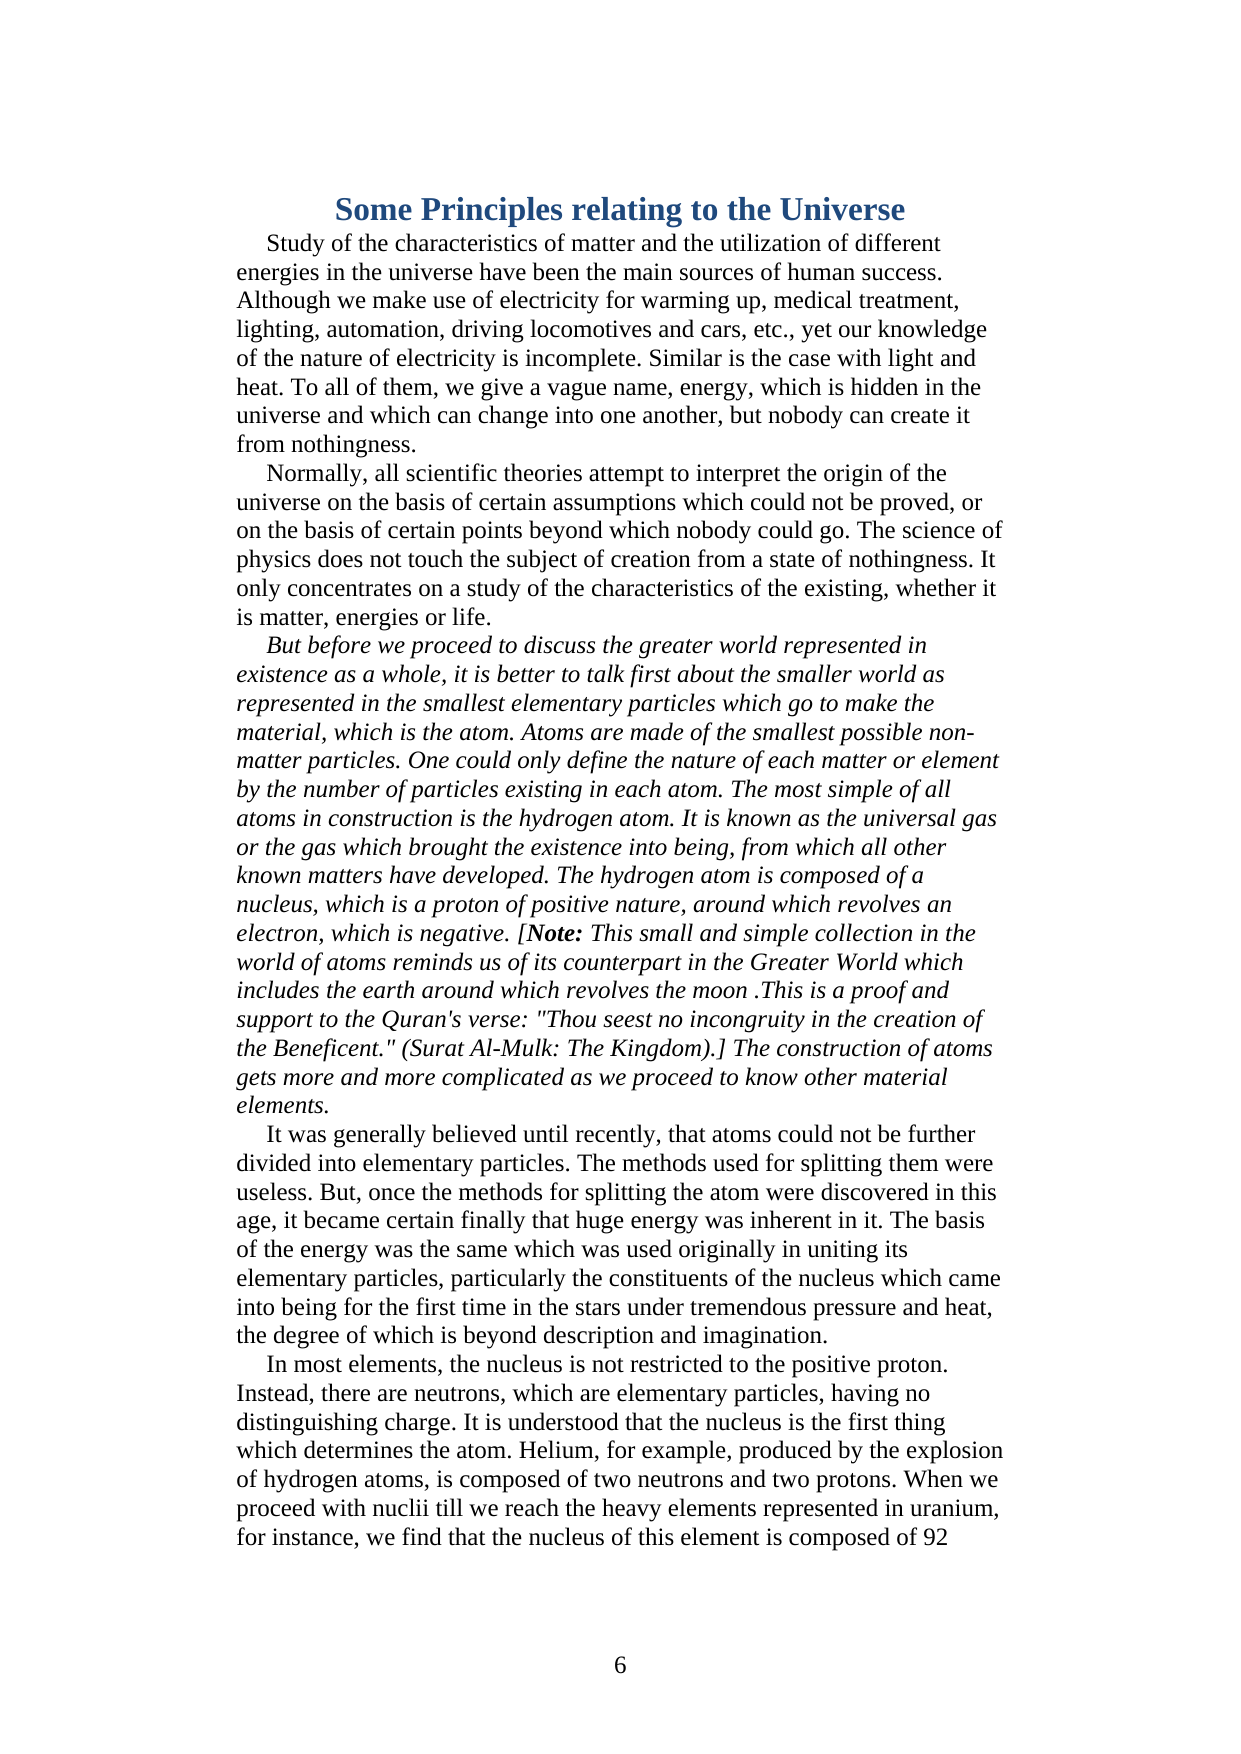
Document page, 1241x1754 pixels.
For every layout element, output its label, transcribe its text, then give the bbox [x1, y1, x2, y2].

text Normally, all scientific theories attempt to interpret the origin of the universe on the basis of certain assumptions which could not be proved, or on the basis of certain points beyond which nobody could go. The science of physics does not touch the subject of creation from a state of nothingness. It only concentrates on a study of the characteristics of the existing, whether it is matter, energies or life. [236, 458, 1004, 631]
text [236, 1349, 1004, 1551]
subtitle Some Principles relating to the Universe [236, 190, 1004, 228]
text But before we proceed to discuss the greater world represented in existence as a whole, it is better to talk first about the smaller world as represented in the smallest elementary particles which go to make the material, which is the atom. Atoms are made of the smallest possible non-matter particles. One could only define the nature of each matter or element by the number of particles existing in each atom. The most simple of all atoms in construction is the hydrogen atom. It is known as the universal gas or the gas which brought the existence into being, from which all other known matters have developed. The hydrogen atom is composed of a nucleus, which is a proton of positive nature, around which revolves an electron, which is negative. [Note: This small and simple collection in the world of atoms reminds us of its counterpart in the Greater World which includes the earth around which revolves the moon .This is a proof and support to the Quran's verse: "Thou seest no incongruity in the creation of the Beneficent." (Surat Al-Mulk: The Kingdom).] The construction of atoms gets more and more complicated as we proceed to know other material elements. [236, 631, 1004, 1119]
text It was generally believed until recently, that atoms could not be further divided into elementary particles. The methods used for splitting them were useless. But, once the methods for splitting the atom were discovered in this age, it became certain finally that huge energy was inherent in it. The basis of the energy was the same which was used originally in uniting its elementary particles, particularly the constituents of the nucleus which came into being for the first time in the stars under tremendous pressure and heat, the degree of which is beyond description and imagination. [236, 1119, 1004, 1349]
text Study of the characteristics of matter and the utilization of different energies in the universe have been the main sources of human success. Although we make use of electricity for warming up, medical treatment, lighting, automation, driving locomotives and cars, etc., yet our knowledge of the nature of electricity is incomplete. Similar is the case with light and heat. To all of them, we give a vague name, energy, which is hidden in the universe and which can change into one another, but nobody can create it from nothingness. [236, 228, 1004, 458]
